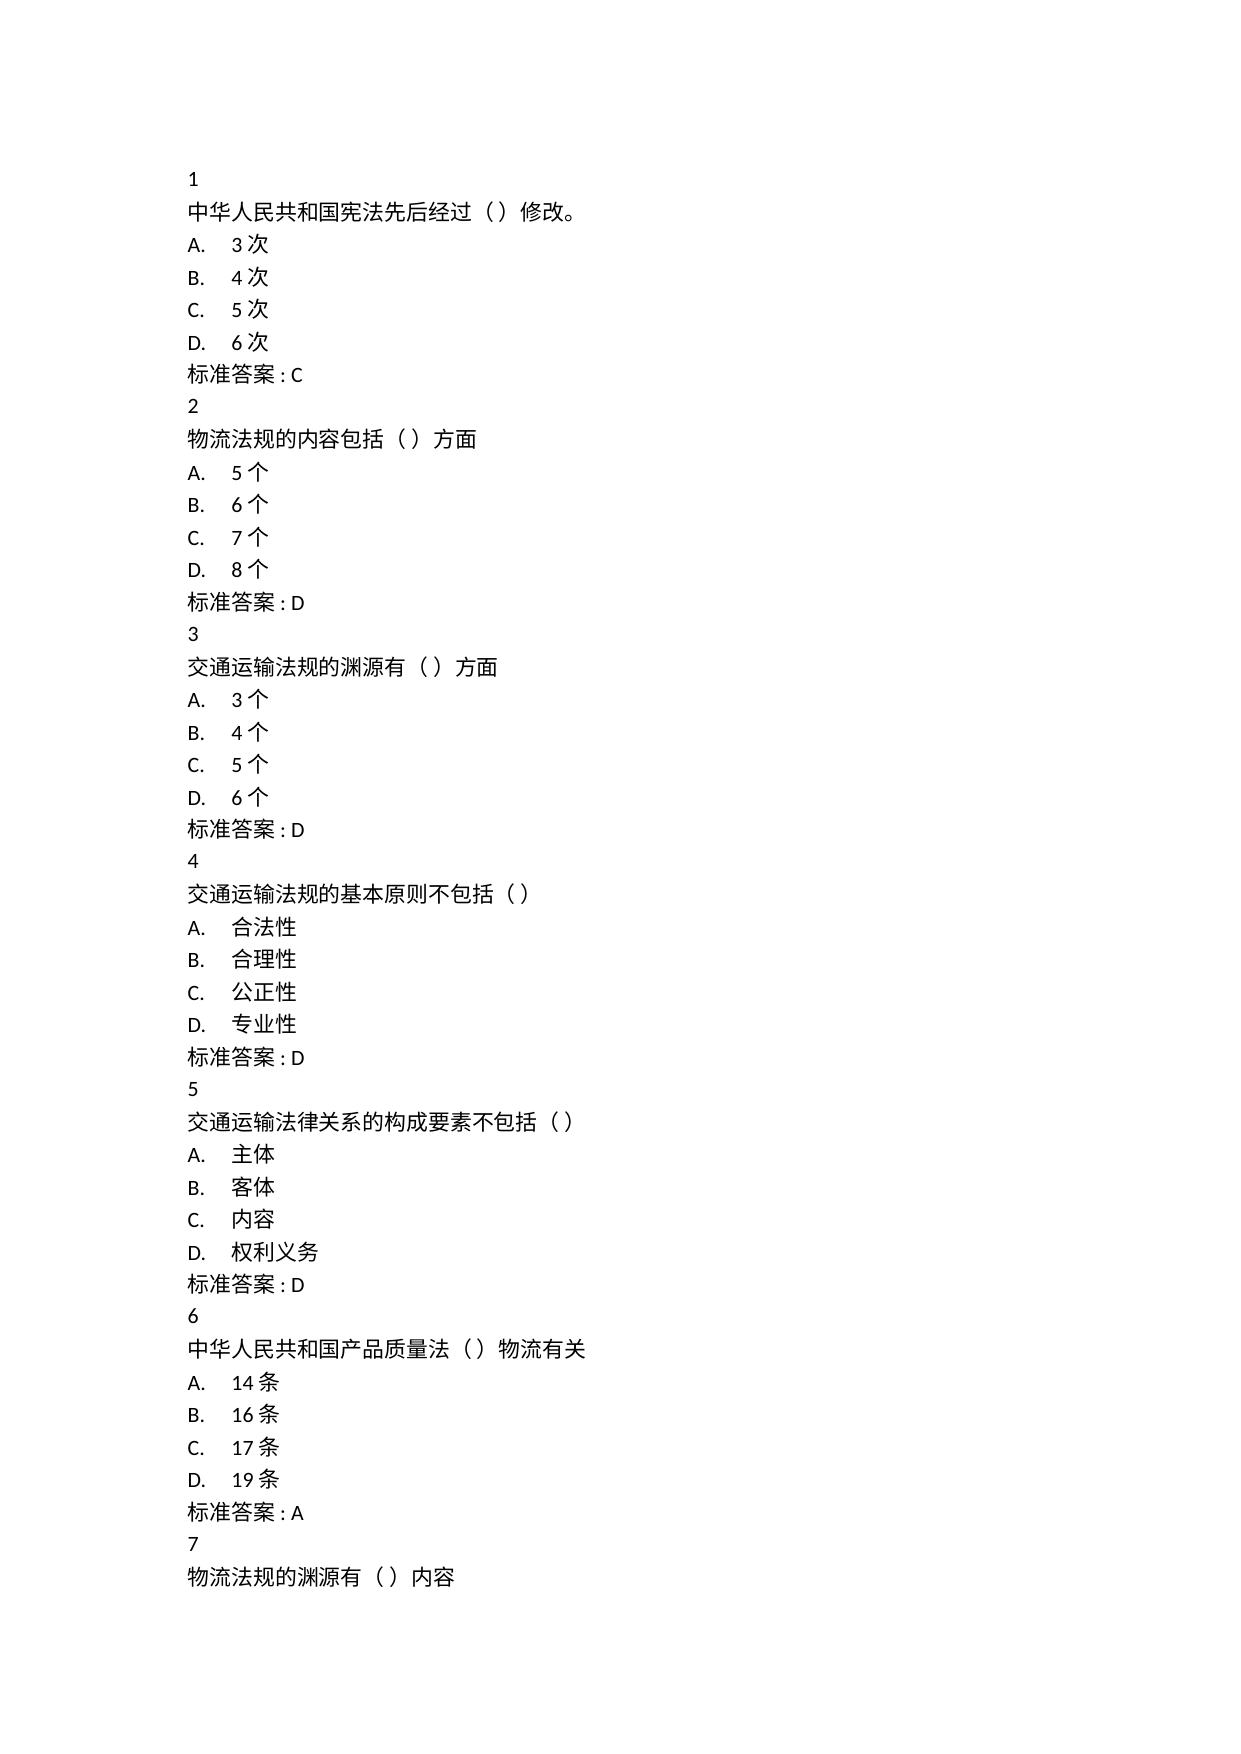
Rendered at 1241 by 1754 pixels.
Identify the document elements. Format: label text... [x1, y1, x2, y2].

text C. 公正性 [187, 974, 1053, 1007]
text D. 专业性 [187, 1007, 1053, 1039]
text 中华人民共和国宪法先后经过（ ）修改。 [187, 194, 1053, 227]
text C. 17条 [187, 1429, 1053, 1462]
text D. 6次 [187, 324, 1053, 357]
text 物流法规的内容包括（ ）方面 [187, 422, 1053, 454]
text B. 16条 [187, 1397, 1053, 1429]
text 标准答案 : D [187, 584, 1053, 617]
text 4 [187, 844, 1053, 877]
text D. 19条 [187, 1462, 1053, 1494]
text C. 7个 [187, 519, 1053, 552]
text 7 [187, 1527, 1053, 1559]
text A. 主体 [187, 1137, 1053, 1169]
text B. 合理性 [187, 942, 1053, 974]
text A. 5个 [187, 454, 1053, 487]
text B. 6个 [187, 487, 1053, 519]
text 标准答案 : D [187, 812, 1053, 844]
text 中华人民共和国产品质量法（ ）物流有关 [187, 1332, 1053, 1364]
text 5 [187, 1072, 1053, 1104]
text 交通运输法规的渊源有（ ）方面 [187, 649, 1053, 682]
text A. 3次 [187, 227, 1053, 259]
text 交通运输法律关系的构成要素不包括（ ） [187, 1104, 1053, 1137]
text C. 内容 [187, 1202, 1053, 1234]
text 6 [187, 1299, 1053, 1332]
text D. 8个 [187, 552, 1053, 584]
text D. 6个 [187, 779, 1053, 812]
text 标准答案 : D [187, 1267, 1053, 1299]
text C. 5次 [187, 292, 1053, 324]
text 1 [187, 162, 1053, 194]
text B. 4次 [187, 259, 1053, 292]
text 2 [187, 389, 1053, 422]
text 3 [187, 617, 1053, 649]
text 物流法规的渊源有（ ）内容 [187, 1559, 1053, 1592]
text B. 4个 [187, 714, 1053, 747]
text 标准答案 : D [187, 1039, 1053, 1072]
text 标准答案 : C [187, 357, 1053, 389]
text 交通运输法规的基本原则不包括（ ） [187, 877, 1053, 909]
text 标准答案 : A [187, 1494, 1053, 1527]
text C. 5个 [187, 747, 1053, 779]
text A. 3个 [187, 682, 1053, 714]
text D. 权利义务 [187, 1234, 1053, 1267]
text A. 合法性 [187, 909, 1053, 942]
text B. 客体 [187, 1169, 1053, 1202]
text A. 14条 [187, 1364, 1053, 1397]
